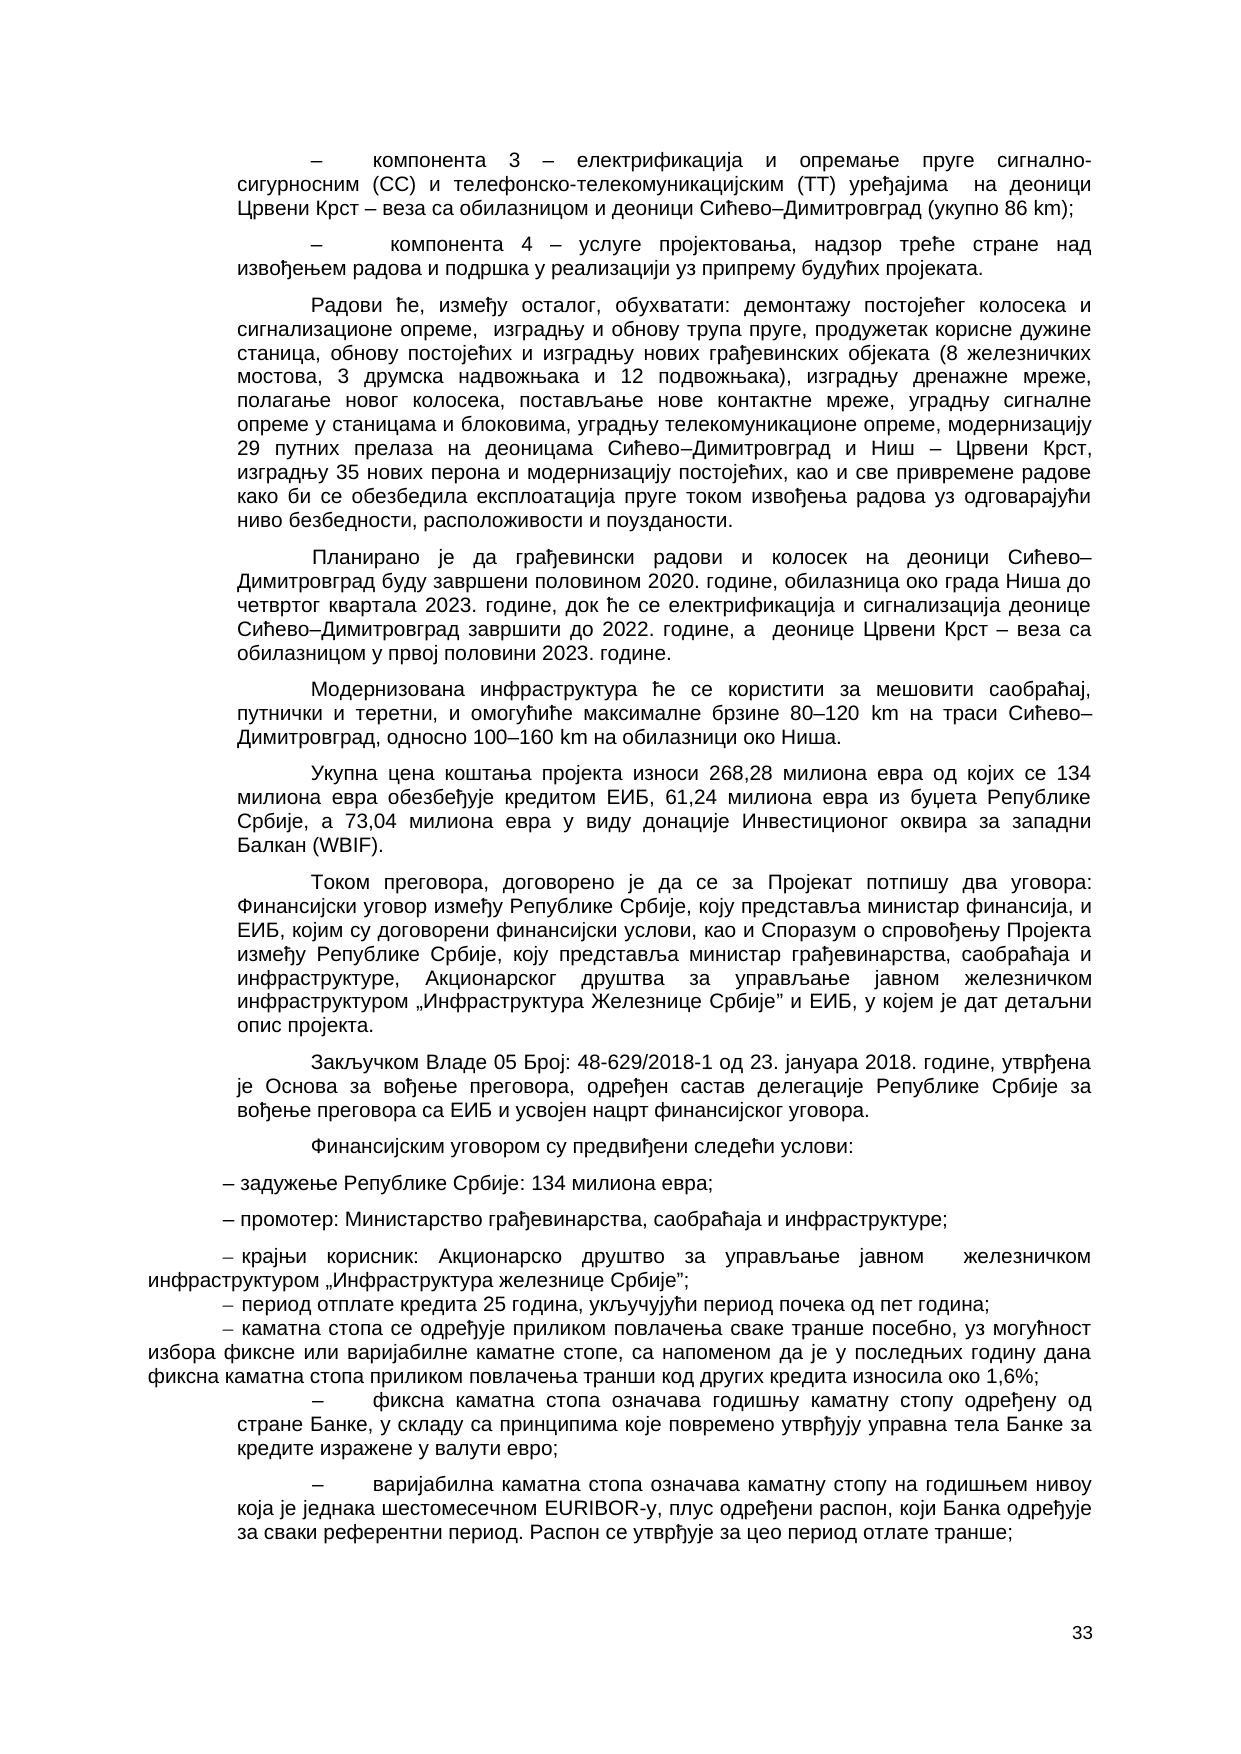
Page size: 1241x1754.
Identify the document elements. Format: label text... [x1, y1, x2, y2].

text – промотер: Министарство грађевинарства, саобраћаја и инфраструктуре; [223, 1207, 1092, 1231]
text Планирано је да грађевински радови и колосек на деоници Сићево–Димитровград буду завршени половином 2020. године, обилазница око града Ниша до четвртог квартала 2023. године, док ће се електрификација и сигнализација деонице Сићево–Димитровград завршити до 2022. године, а деонице Црвени Крст – веза са обилазницом у првој половини 2023. године. [237, 544, 1092, 664]
text Закључком Владе 05 Број: 48-629/2018-1 од 23. јануара 2018. године, утврђена је Oснова за вођење преговора, одређен састав делегације Републике Србије за вођење преговора са ЕИБ и усвојен нацрт финансијског уговора. [237, 1050, 1092, 1122]
text Модернизована инфраструктура ће се користити за мешовити саобраћај, путнички и теретни, и омогућиће максималне брзине 80–120 km на траси Сићево–Димитровград, односно 100–160 km на обилазници око Ниша. [237, 677, 1092, 749]
text – фиксна каматна стопа означава годишњу каматну стопу одређену од стране Банке, у складу са принципима које повремено утврђују управна тела Банке за кредите изражене у валути евро; [237, 1388, 1092, 1460]
text Током преговора, договорено је да се за Пројекат потпишу два уговора: Финансијски уговор између Републике Србије, коју представља министар финансија, и ЕИБ, којим су договорени финансијски услови, као и Споразум о спровођењу Пројекта између Републике Србије, коју представља министар грађевинарства, саобраћаја и инфраструктуре, Акционарског друштва за управљање јавном железничком инфраструктуром „Инфраструктура Железнице Србије” и ЕИБ, у којем је дат детаљни опис пројекта. [237, 869, 1092, 1037]
list каматна стопа се одређује приликом повлачења сваке транше посебно, уз могућност избора фиксне или варијабилне каматне стопе, са напоменом да је у последњих годину дана фиксна каматна стопа приликом повлачења транши код других кредита износила око 1,6%; [148, 1316, 1092, 1388]
text Укупна цена коштања пројекта износи 268,28 милиона евра од којих се 134 милиона евра обезбеђује кредитом ЕИБ, 61,24 милиона евра из буџета Републике Србије, а 73,04 милиона евра у виду донације Инвестиционог оквира за западни Балкан (WBIF). [237, 761, 1092, 857]
text Радови ће, између осталог, обухватати: демонтажу постојећег колосека и сигнализационе опреме, изградњу и обнову трупа пруге, продужетак корисне дужине станица, обнову постојећих и изградњу нових грађевинских објеката (8 железничких мостова, 3 друмска надвожњака и 12 подвожњака), изградњу дренажне мреже, полагање новог колосека, постављање нове контактне мреже, уградњу сигналне опреме у станицама и блоковима, уградњу телекомуникационе опреме, модернизацију 29 путних прелаза на деоницама Сићево–Димитровград и Ниш – Црвени Крст, изградњу 35 нових перона и модернизацију постојећих, као и све привремене радове како би се обезбедила експлоатација пруге током извођења радова уз одговарајући ниво безбедности, расположивости и поузданости. [237, 292, 1092, 532]
text – компонента 4 – услуге пројектовања, надзор треће стране над извођењем радова и подршка у реализацији уз припрему будућих пројеката. [237, 232, 1092, 280]
text – задужење Републике Србије: 134 милиона евра; [223, 1171, 1092, 1194]
text – варијабилна каматна стопа означава каматну стопу на годишњем нивоу која је једнака шестомесечном EURIBOR-у, плус одређени распон, који Банка одређује за сваки референтни период. Распон се утврђује за цео период отлате транше; [237, 1472, 1092, 1544]
text – компонента 3 – електрификација и опремање пруге сигнално-сигурносним (СС) и телефонско-телекомуникацијским (ТТ) уређајима на деоници Црвени Крст – веза са обилазницом и деоници Сићево–Димитровград (укупно 86 km); [237, 148, 1092, 219]
list период отплате кредита 25 година, укључујући период почека од пет година; [148, 1292, 1092, 1316]
list крајњи корисник: Акционарско друштво за управљање јавном железничком инфраструктуром „Инфраструктура железнице Србије”; [148, 1243, 1092, 1292]
text Финансијским уговором су предвиђени следећи услови: [237, 1134, 1092, 1158]
